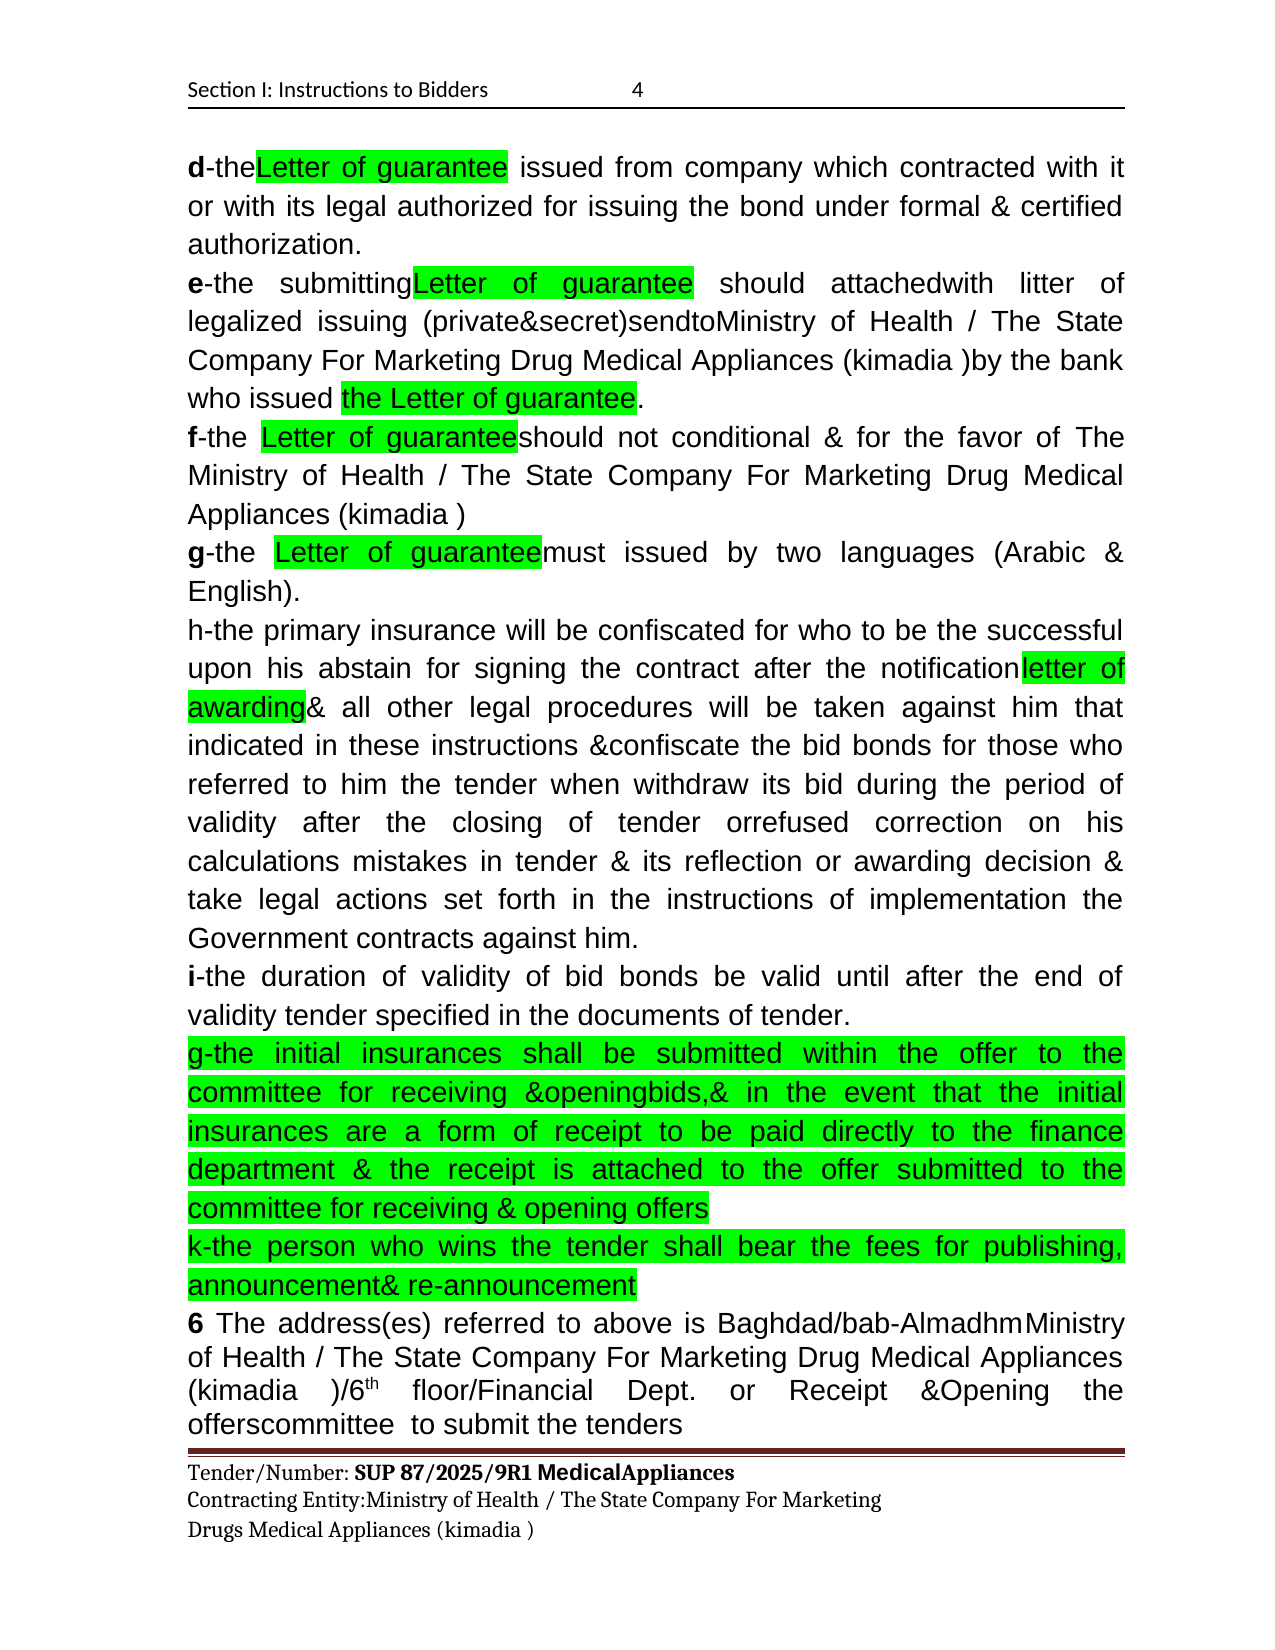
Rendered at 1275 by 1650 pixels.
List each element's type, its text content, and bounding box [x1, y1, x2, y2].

text g-the Letter of guaranteemust issued by two languages (Arabic & English). [187, 535, 1125, 607]
text i-the duration of validity of bid bonds be valid until after the end of validity tender specified in the documents of tender. [187, 959, 1125, 1031]
text k-the person who wins the tender shall bear the fees for publishing, announcement& re-announcement [187, 1229, 1125, 1301]
text 6 The address(es) referred to above is Baghdad/bab-AlmadhmMinistry of Health / The State Company For Marketing Drug Medical Appliances (kimadia )/6th floor/Financial Dept. or Receipt &Opening the offerscommittee to submit the tenders [187, 1306, 1125, 1440]
text h-the primary insurance will be confiscated for who to be the successful upon his abstain for signing the contract after the notificationletter of awarding& all other legal procedures will be taken against him that indicated in these instructions &confiscate the bid bonds for those who referred to him the tender when withdraw its bid during the period of validity after the closing of tender orrefused correction on his calculations mistakes in tender & its reflection or awarding decision & take legal actions set forth in the instructions of implementation the Government contracts against him. [187, 612, 1125, 954]
text g-the initial insurances shall be submitted within the offer to the committee for receiving &openingbids,& in the event that the initial insurances are a form of receipt to be paid directly to the finance department & the receipt is attached to the offer submitted to the committee for receiving & opening offers [187, 1036, 1125, 1224]
text e-the submittingLetter of guarantee should attachedwith litter of legalized issuing (private&secret)sendtoMinistry of Health / The State Company For Marketing Drug Medical Appliances (kimadia )by the bank who issued the Letter of guarantee. [187, 266, 1125, 415]
text d-theLetter of guarantee issued from company which contracted with it or with its legal authorized for issuing the bond under formal & certified authorization. [187, 150, 1125, 261]
text f-the Letter of guaranteeshould not conditional & for the favor of The Ministry of Health / The State Company For Marketing Drug Medical Appliances (kimadia ) [187, 420, 1125, 530]
